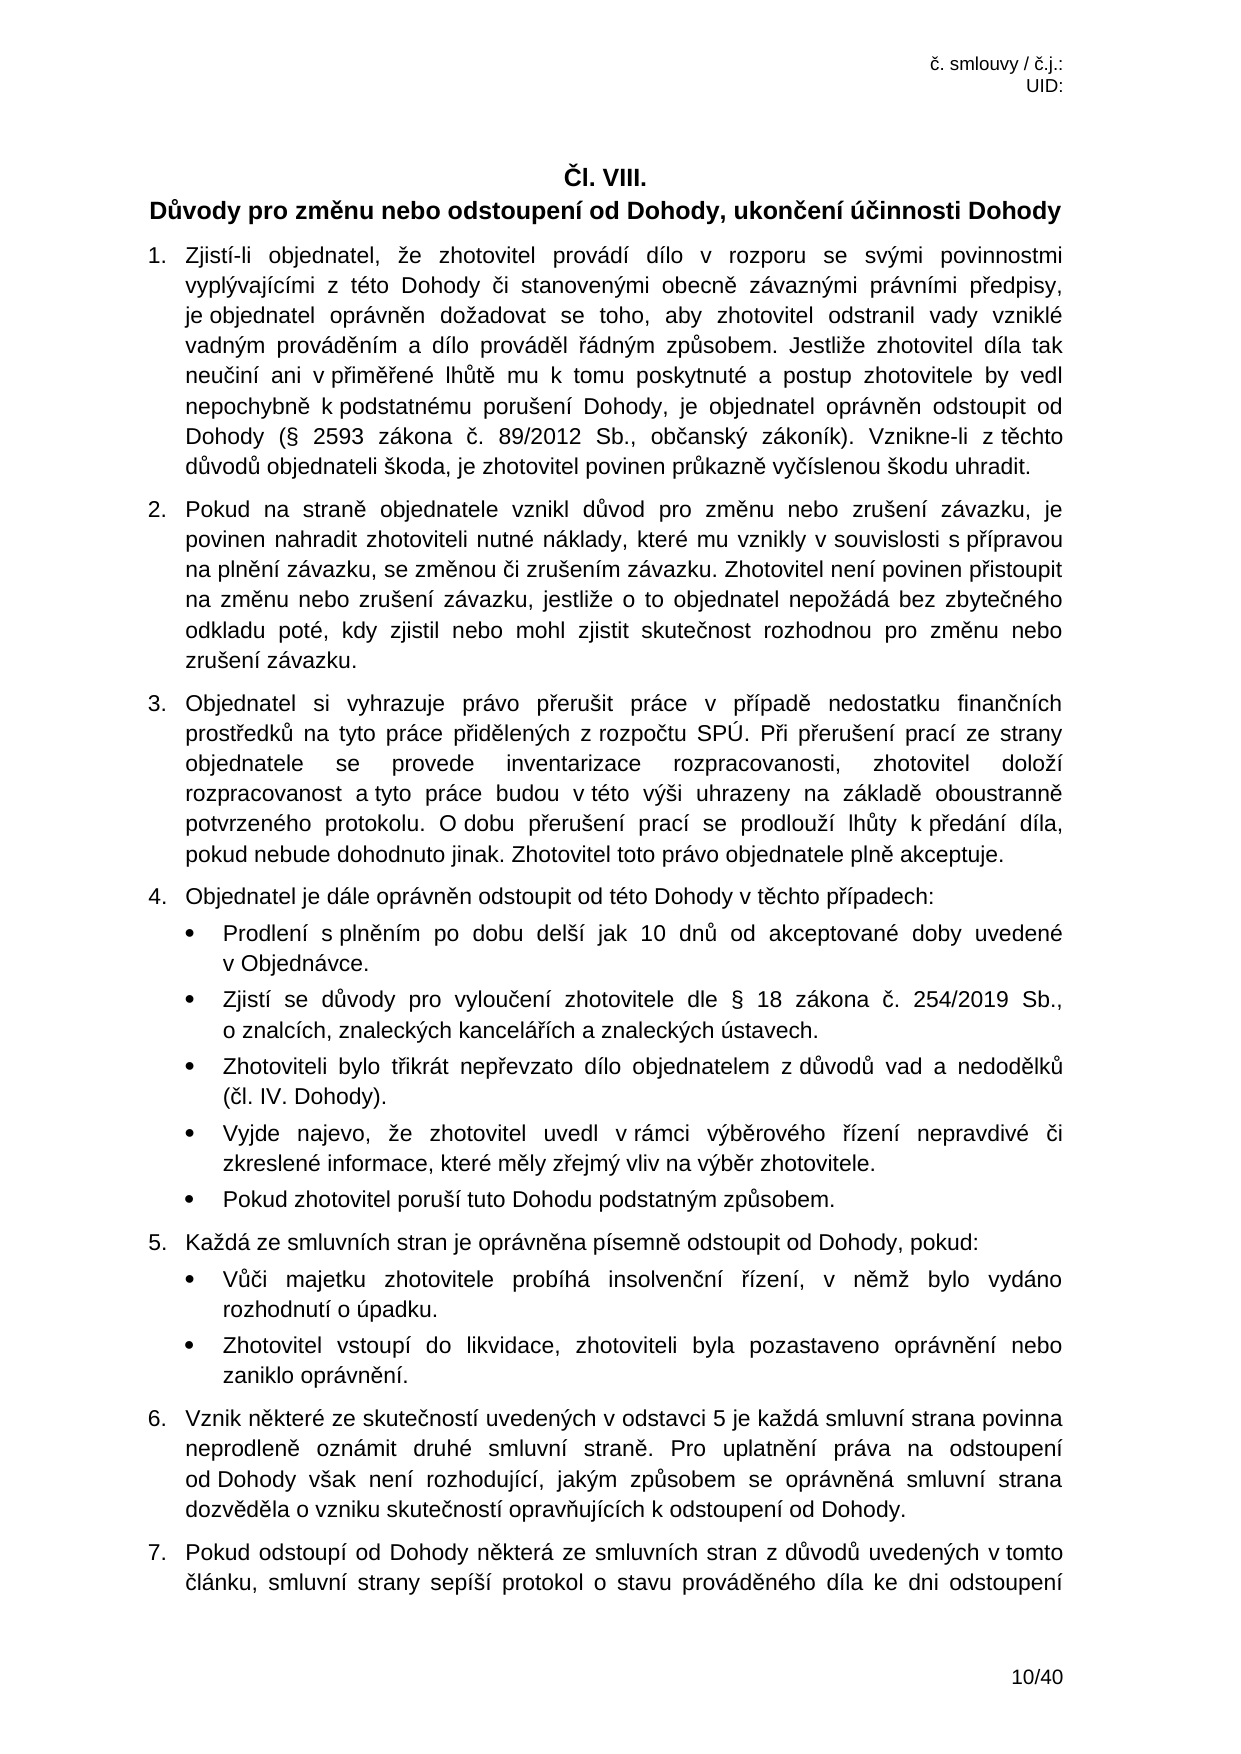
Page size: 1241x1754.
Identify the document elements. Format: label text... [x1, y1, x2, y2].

list Zjistí se důvody pro vyloučení zhotovitele dle § 18 zákona č. 254/2019 Sb., o znalcích, znaleckých kancelářích a znaleckých ústavech. [186, 986, 1063, 1043]
text Čl. VIII. [148, 163, 1063, 192]
list Vznik některé ze skutečností uvedených v odstavci 5 je každá smluvní strana povinna neprodleně oznámit druhé smluvní straně. Pro uplatnění práva na odstoupení od Dohody však není rozhodující, jakým způsobem se oprávněná smluvní strana dozvěděla o vzniku skutečností opravňujících k odstoupení od Dohody. [148, 1405, 1063, 1522]
list Každá ze smluvních stran je oprávněna písemně odstoupit od Dohody, pokud: [148, 1229, 1063, 1256]
list Pokud na straně objednatele vznikl důvod pro změnu nebo zrušení závazku, je povinen nahradit zhotoviteli nutné náklady, které mu vznikly v souvislosti s přípravou na plnění závazku, se změnou či zrušením závazku. Zhotovitel není povinen přistoupit na změnu nebo zrušení závazku, jestliže o to objednatel nepožádá bez zbytečného odkladu poté, kdy zjistil nebo mohl zjistit skutečnost rozhodnou pro změnu nebo zrušení závazku. [148, 496, 1063, 673]
list Vůči majetku zhotovitele probíhá insolvenční řízení, v němž bylo vydáno rozhodnutí o úpadku. [186, 1266, 1063, 1322]
list Vyjde najevo, že zhotovitel uvedl v rámci výběrového řízení nepravdivé či zkreslené informace, které měly zřejmý vliv na výběr zhotovitele. [186, 1120, 1063, 1176]
list Objednatel je dále oprávněn odstoupit od této Dohody v těchto případech: [148, 883, 1063, 910]
list Prodlení s plněním po dobu delší jak 10 dnů od akceptované doby uvedené v Objednávce. [186, 920, 1063, 976]
list Objednatel si vyhrazuje právo přerušit práce v případě nedostatku finančních prostředků na tyto práce přidělených z rozpočtu SPÚ. Při přerušení prací ze strany objednatele se provede inventarizace rozpracovanosti, zhotovitel doloží rozpracovanost a tyto práce budou v této výši uhrazeny na základě oboustranně potvrzeného protokolu. O dobu přerušení prací se prodlouží lhůty k předání díla, pokud nebude dohodnuto jinak. Zhotovitel toto právo objednatele plně akceptuje. [148, 689, 1063, 867]
list Zhotoviteli bylo třikrát nepřevzato dílo objednatelem z důvodů vad a nedodělků (čl. IV. Dohody). [186, 1053, 1063, 1110]
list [148, 1538, 1063, 1595]
list Pokud zhotovitel poruší tuto Dohodu podstatným způsobem. [185, 1186, 1063, 1213]
text Důvody pro změnu nebo odstoupení od Dohody, ukončení účinnosti Dohody [148, 196, 1063, 225]
list Zjistí-li objednatel, že zhotovitel provádí dílo v rozporu se svými povinnostmi vyplývajícími z této Dohody či stanovenými obecně závaznými právními předpisy, je objednatel oprávněn dožadovat se toho, aby zhotovitel odstranil vady vzniklé vadným prováděním a dílo prováděl řádným způsobem. Jestliže zhotovitel díla tak neučiní ani v přiměřené lhůtě mu k tomu poskytnuté a postup zhotovitele by vedl nepochybně k podstatnému porušení Dohody, je objednatel oprávněn odstoupit od Dohody (§ 2593 zákona č. 89/2012 Sb., občanský zákoník). Vznikne-li z těchto důvodů objednateli škoda, je zhotovitel povinen průkazně vyčíslenou škodu uhradit. [148, 242, 1063, 479]
list Zhotovitel vstoupí do likvidace, zhotoviteli byla pozastaveno oprávnění nebo zaniklo oprávnění. [185, 1332, 1063, 1389]
